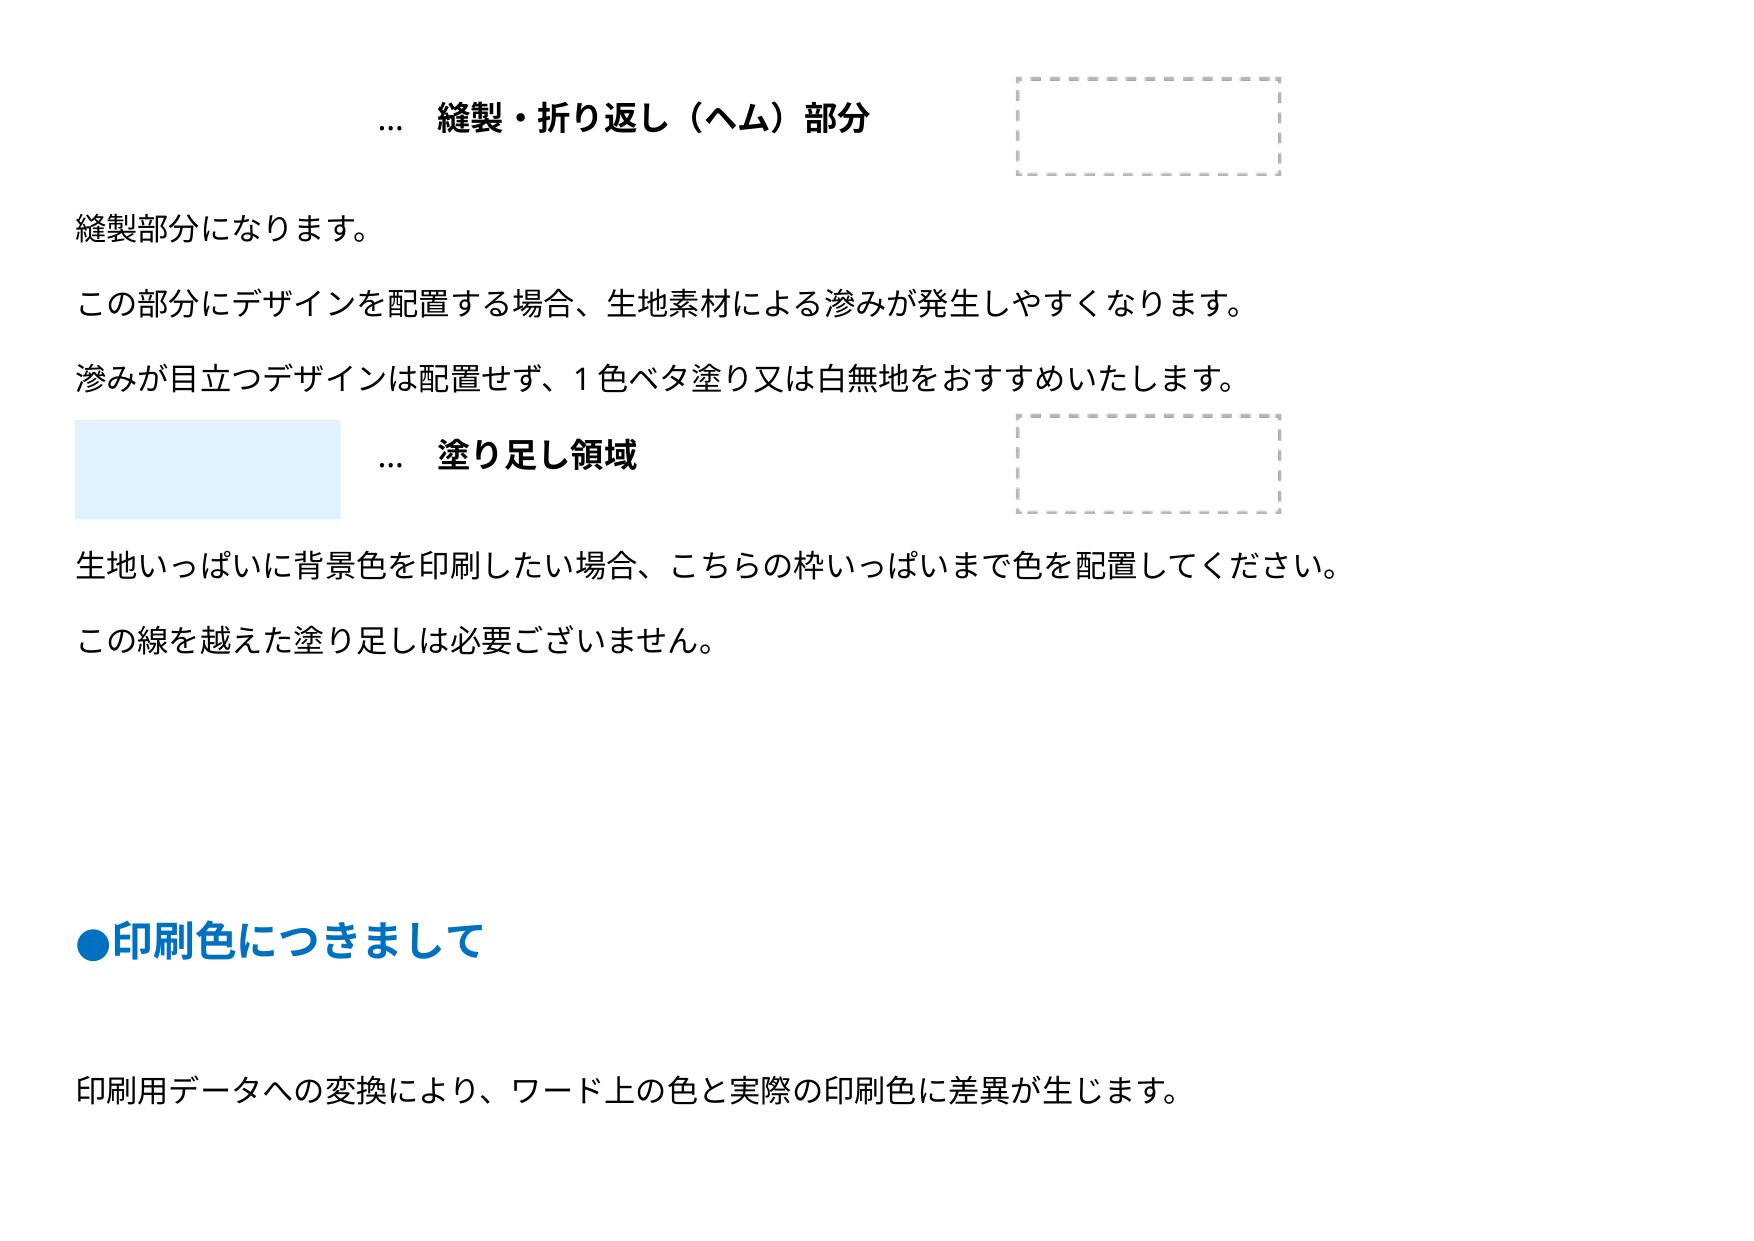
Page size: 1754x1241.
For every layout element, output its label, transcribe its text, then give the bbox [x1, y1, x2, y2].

picture [1015, 76, 1282, 176]
text 縫製部分になります。 [75, 189, 1679, 264]
text この線を越えた塗り足しは必要ございません。 [75, 601, 1679, 676]
text 滲みが目立つデザインは配置せず、1色ベタ塗り又は白無地をおすすめいたします。 [75, 339, 1679, 414]
text ●印刷色につきまして [75, 901, 1679, 976]
text この部分にデザインを配置する場合、生地素材による滲みが発生しやすくなります。 [75, 264, 1679, 339]
text 印刷用データへの変換により、ワード上の色と実際の印刷色に差異が生じます。 [75, 1051, 1679, 1126]
picture [1015, 413, 1282, 514]
text 生地いっぱいに背景色を印刷したい場合、こちらの枠いっぱいまで色を配置してください。 [75, 526, 1679, 601]
